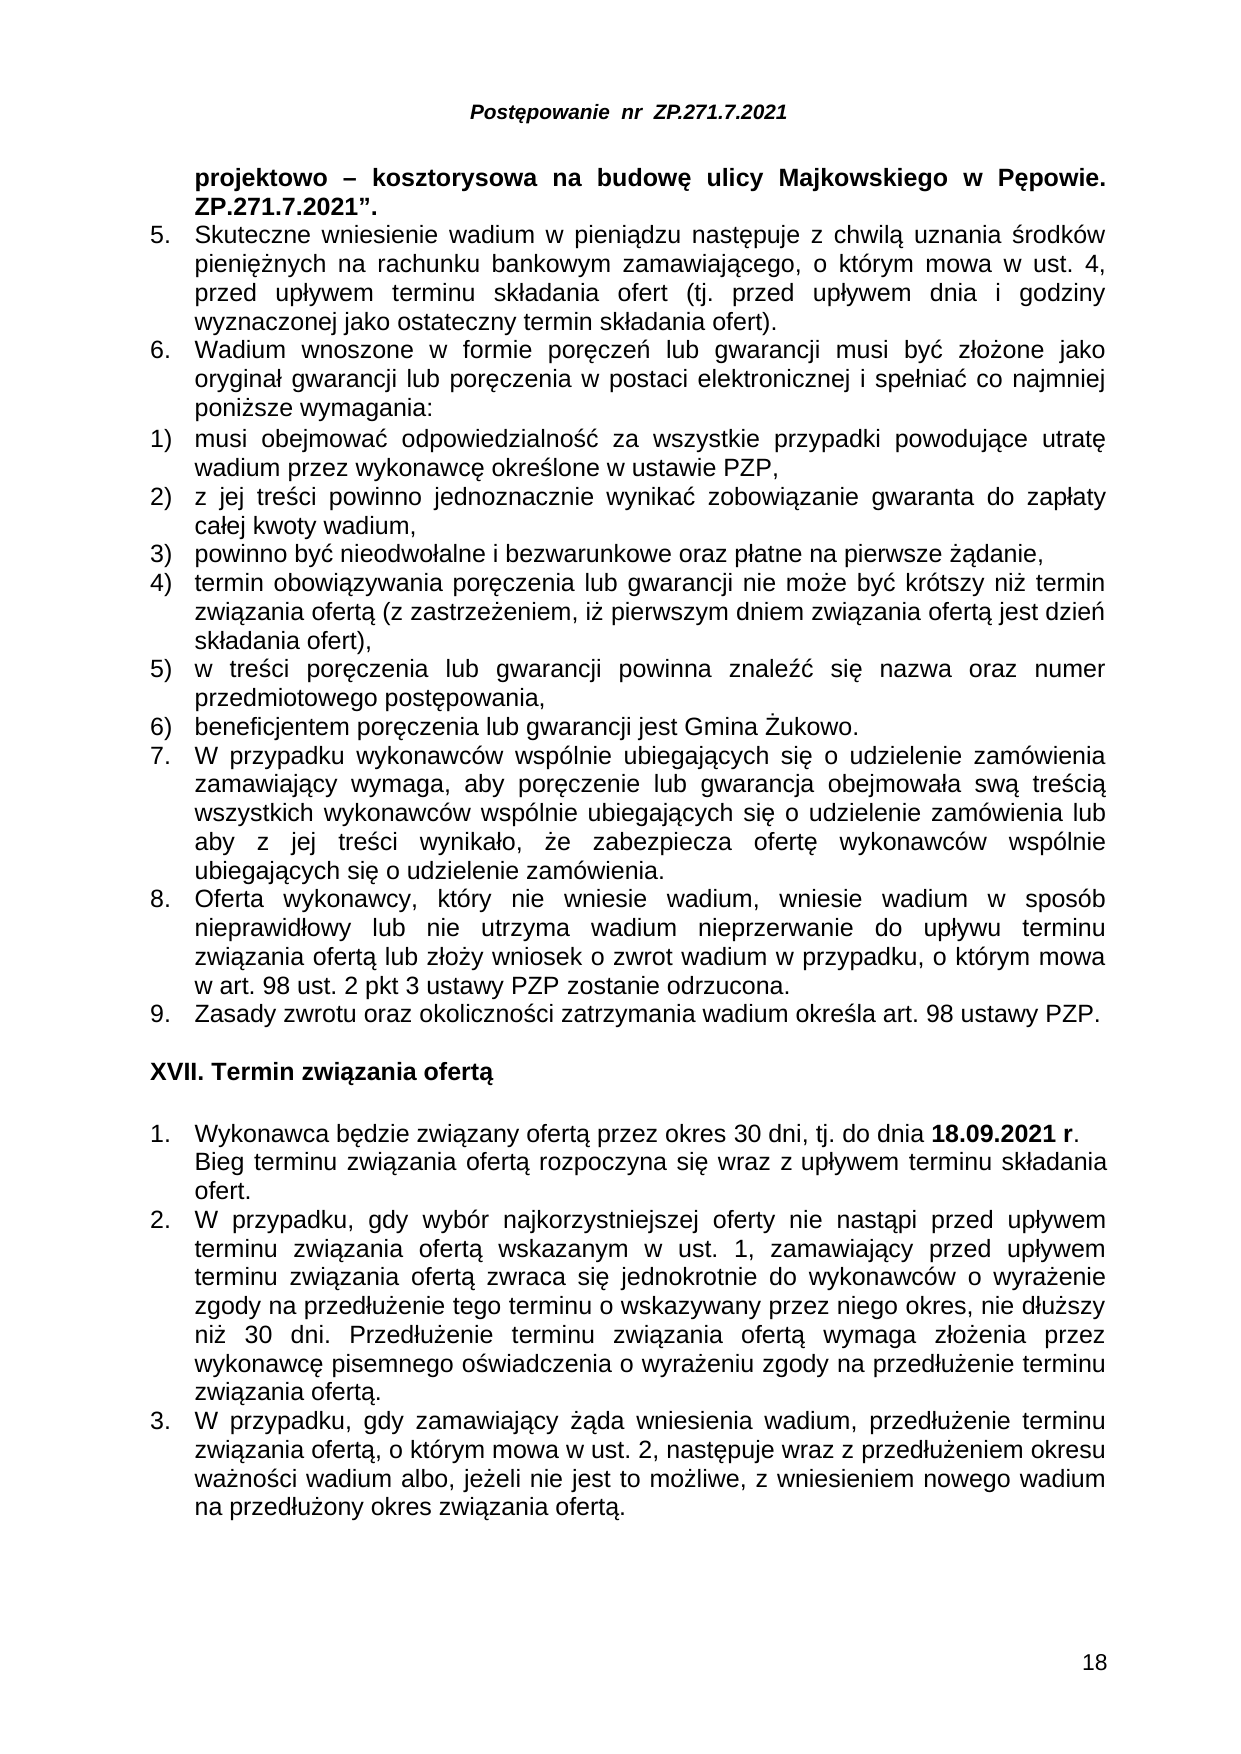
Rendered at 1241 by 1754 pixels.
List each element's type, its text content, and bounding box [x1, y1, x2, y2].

list W przypadku, gdy zamawiający żąda wniesienia wadium, przedłużenie terminu związania ofertą, o którym mowa w ust. 2, następuje wraz z przedłużeniem okresu ważności wadium albo, jeżeli nie jest to możliwe, z wniesieniem nowego wadium na przedłużony okres związania ofertą. [150, 1406, 1107, 1521]
list powinno być nieodwołalne i bezwarunkowe oraz płatne na pierwsze żądanie, [150, 539, 1107, 568]
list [150, 163, 1107, 220]
list musi obejmować odpowiedzialność za wszystkie przypadki powodujące utratę wadium przez wykonawcę określone w ustawie PZP, [150, 424, 1107, 482]
list termin obowiązywania poręczenia lub gwarancji nie może być krótszy niż termin związania ofertą (z zastrzeżeniem, iż pierwszym dniem związania ofertą jest dzień składania ofert), [150, 568, 1107, 654]
list beneficjentem poręczenia lub gwarancji jest Gmina Żukowo. [150, 712, 1107, 741]
list z jej treści powinno jednoznacznie wynikać zobowiązanie gwaranta do zapłaty całej kwoty wadium, [150, 482, 1107, 539]
list W przypadku wykonawców wspólnie ubiegających się o udzielenie zamówienia zamawiający wymaga, aby poręczenie lub gwarancja obejmowała swą treścią wszystkich wykonawców wspólnie ubiegających się o udzielenie zamówienia lub aby z jej treści wynikało, że zabezpiecza ofertę wykonawców wspólnie ubiegających się o udzielenie zamówienia. [150, 741, 1107, 884]
list Oferta wykonawcy, który nie wniesie wadium, wniesie wadium w sposób nieprawidłowy lub nie utrzyma wadium nieprzerwanie do upływu terminu związania ofertą lub złoży wniosek o zwrot wadium w przypadku, o którym mowa w art. 98 ust. 2 pkt 3 ustawy PZP zostanie odrzucona. [150, 884, 1107, 999]
list Wykonawca będzie związany ofertą przez okres 30 dni, tj. do dnia 18.09.2021 r. [150, 1119, 1107, 1147]
text Bieg terminu związania ofertą rozpoczyna się wraz z upływem terminu składania ofert. [194, 1147, 1107, 1205]
list Zasady zwrotu oraz okoliczności zatrzymania wadium określa art. 98 ustawy PZP. [150, 999, 1107, 1028]
list Wadium wnoszone w formie poręczeń lub gwarancji musi być złożone jako oryginał gwarancji lub poręczenia w postaci elektronicznej i spełniać co najmniej poniższe wymagania: [150, 335, 1107, 422]
list W przypadku, gdy wybór najkorzystniejszej oferty nie nastąpi przed upływem terminu związania ofertą wskazanym w ust. 1, zamawiający przed upływem terminu związania ofertą zwraca się jednokrotnie do wykonawców o wyrażenie zgody na przedłużenie tego terminu o wskazywany przez niego okres, nie dłuższy niż 30 dni. Przedłużenie terminu związania ofertą wymaga złożenia przez wykonawcę pisemnego oświadczenia o wyrażeniu zgody na przedłużenie terminu związania ofertą. [150, 1205, 1107, 1406]
subtitle XVII. Termin związania ofertą [150, 1057, 1107, 1086]
list w treści poręczenia lub gwarancji powinna znaleźć się nazwa oraz numer przedmiotowego postępowania, [150, 654, 1107, 712]
list Skuteczne wniesienie wadium w pieniądzu następuje z chwilą uznania środków pieniężnych na rachunku bankowym zamawiającego, o którym mowa w ust. 4, przed upływem terminu składania ofert (tj. przed upływem dnia i godziny wyznaczonej jako ostateczny termin składania ofert). [150, 220, 1107, 335]
